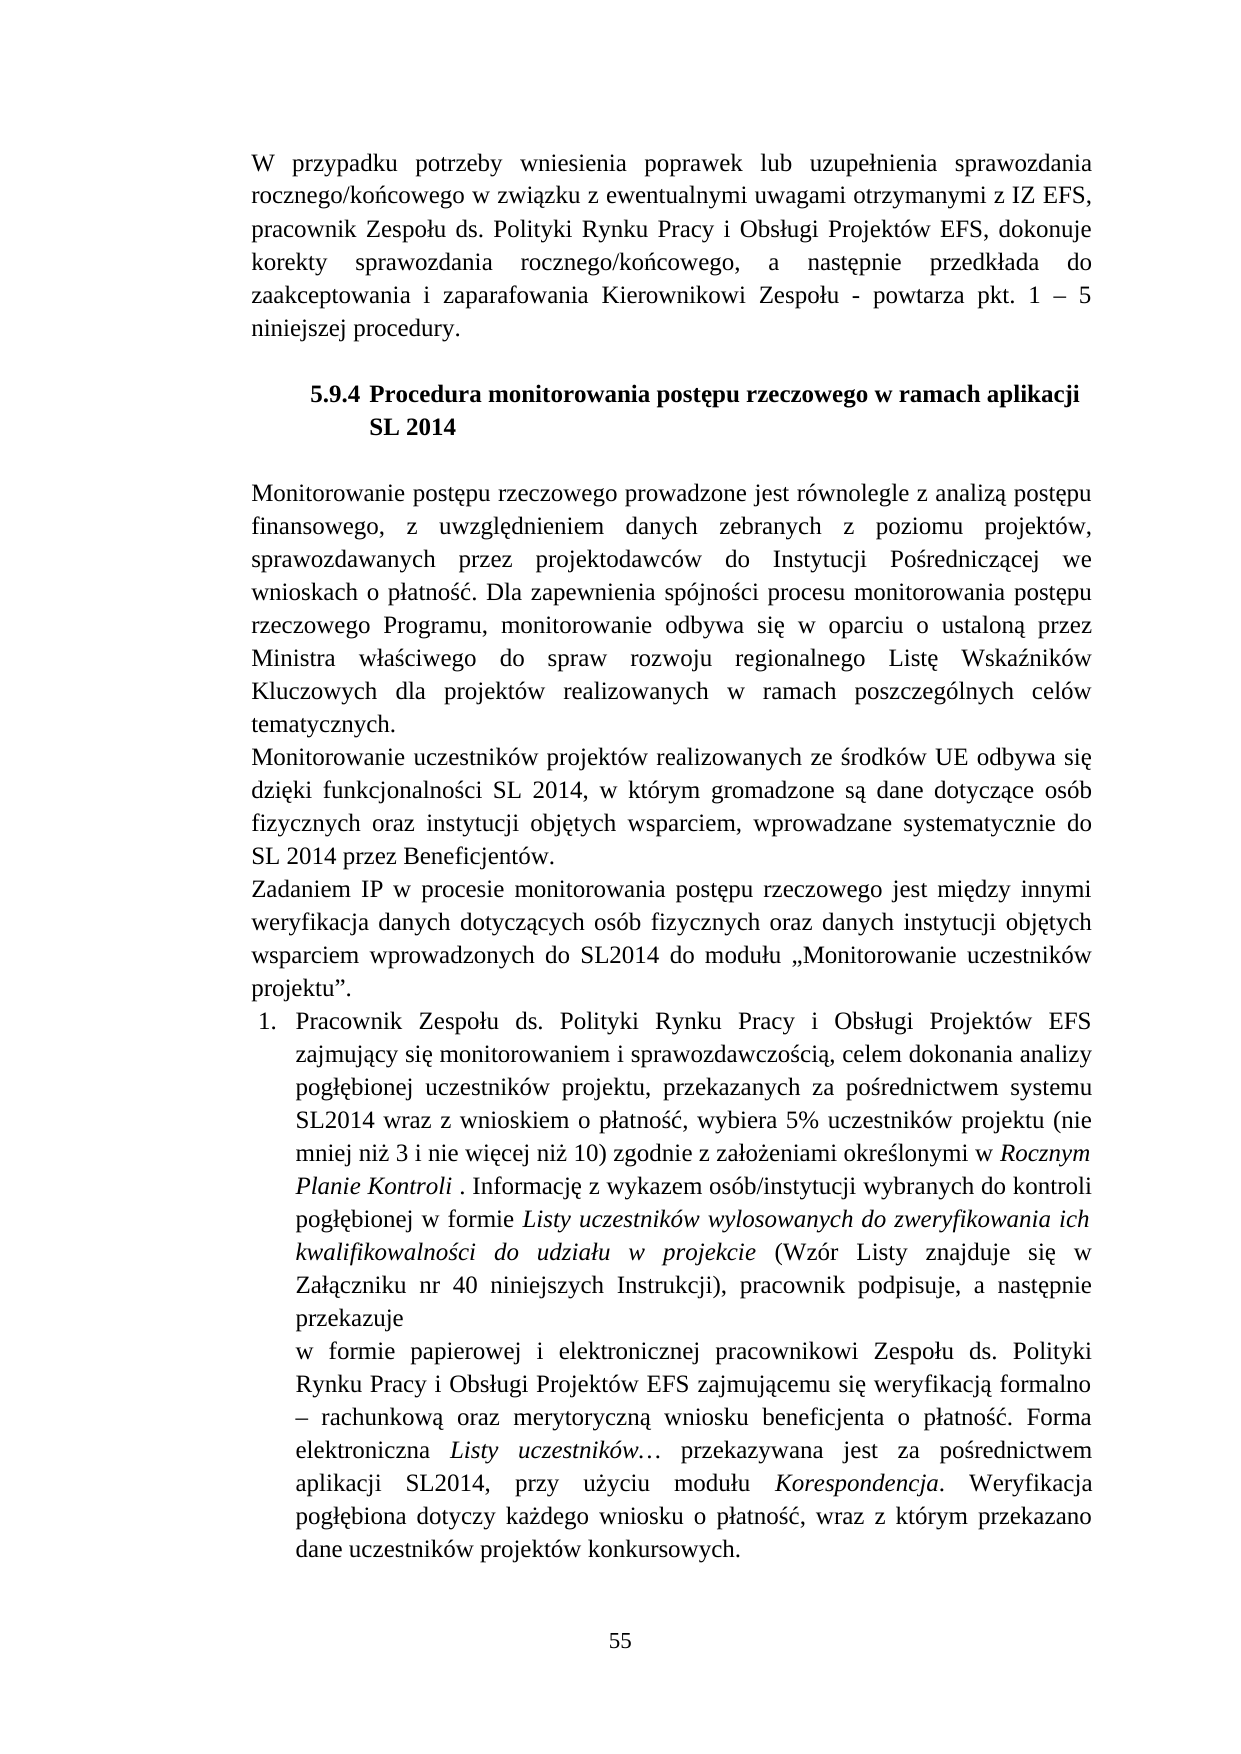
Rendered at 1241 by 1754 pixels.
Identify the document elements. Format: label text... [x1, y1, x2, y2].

list W przypadku potrzeby wniesienia poprawek lub uzupełnienia sprawozdania rocznego/końcowego w związku z ewentualnymi uwagami otrzymanymi z IZ EFS, pracownik Zespołu ds. Polityki Rynku Pracy i Obsługi Projektów EFS, dokonuje korekty sprawozdania rocznego/końcowego, a następnie przedkłada do zaakceptowania i zaparafowania Kierownikowi Zespołu - powtarza pkt. 1 – 5 niniejszej procedury. [251, 148, 1093, 341]
subtitle Procedura monitorowania postępu rzeczowego w ramach aplikacji SL 2014 [310, 379, 1093, 441]
list Pracownik Zespołu ds. Polityki Rynku Pracy i Obsługi Projektów EFS zajmujący się monitorowaniem i sprawozdawczością, celem dokonania analizy pogłębionej uczestników projektu, przekazanych za pośrednictwem systemu SL2014 wraz z wnioskiem o płatność, wybiera 5% uczestników projektu (nie mniej niż 3 i nie więcej niż 10) zgodnie z założeniami określonymi w Rocznym Planie Kontroli . Informację z wykazem osób/instytucji wybranych do kontroli pogłębionej w formie Listy uczestników wylosowanych do zweryfikowania ich kwalifikowalności do udziału w projekcie (Wzór Listy znajduje się w Załączniku nr 40 niniejszych Instrukcji), pracownik podpisuje, a następnie przekazuje w formie papierowej i elektronicznej pracownikowi Zespołu ds. Polityki Rynku Pracy i Obsługi Projektów EFS zajmującemu się weryfikacją formalno – rachunkową oraz merytoryczną wniosku beneficjenta o płatność. Forma elektroniczna Listy uczestników… przekazywana jest za pośrednictwem aplikacji SL2014, przy użyciu modułu Korespondencja. Weryfikacja pogłębiona dotyczy każdego wniosku o płatność, wraz z którym przekazano dane uczestników projektów konkursowych. [258, 1006, 1093, 1563]
text Monitorowanie postępu rzeczowego prowadzone jest równolegle z analizą postępu finansowego, z uwzględnieniem danych zebranych z poziomu projektów, sprawozdawanych przez projektodawców do Instytucji Pośredniczącej we wnioskach o płatność. Dla zapewnienia spójności procesu monitorowania postępu rzeczowego Programu, monitorowanie odbywa się w oparciu o ustaloną przez Ministra właściwego do spraw rozwoju regionalnego Listę Wskaźników Kluczowych dla projektów realizowanych w ramach poszczególnych celów tematycznych. [251, 478, 1093, 738]
text Monitorowanie uczestników projektów realizowanych ze środków UE odbywa się dzięki funkcjonalności SL 2014, w którym gromadzone są dane dotyczące osób fizycznych oraz instytucji objętych wsparciem, wprowadzane systematycznie do SL 2014 przez Beneficjentów. [251, 742, 1093, 870]
text Zadaniem IP w procesie monitorowania postępu rzeczowego jest między innymi weryfikacja danych dotyczących osób fizycznych oraz danych instytucji objętych wsparciem wprowadzonych do SL2014 do modułu „Monitorowanie uczestników projektu”. [251, 874, 1093, 1002]
